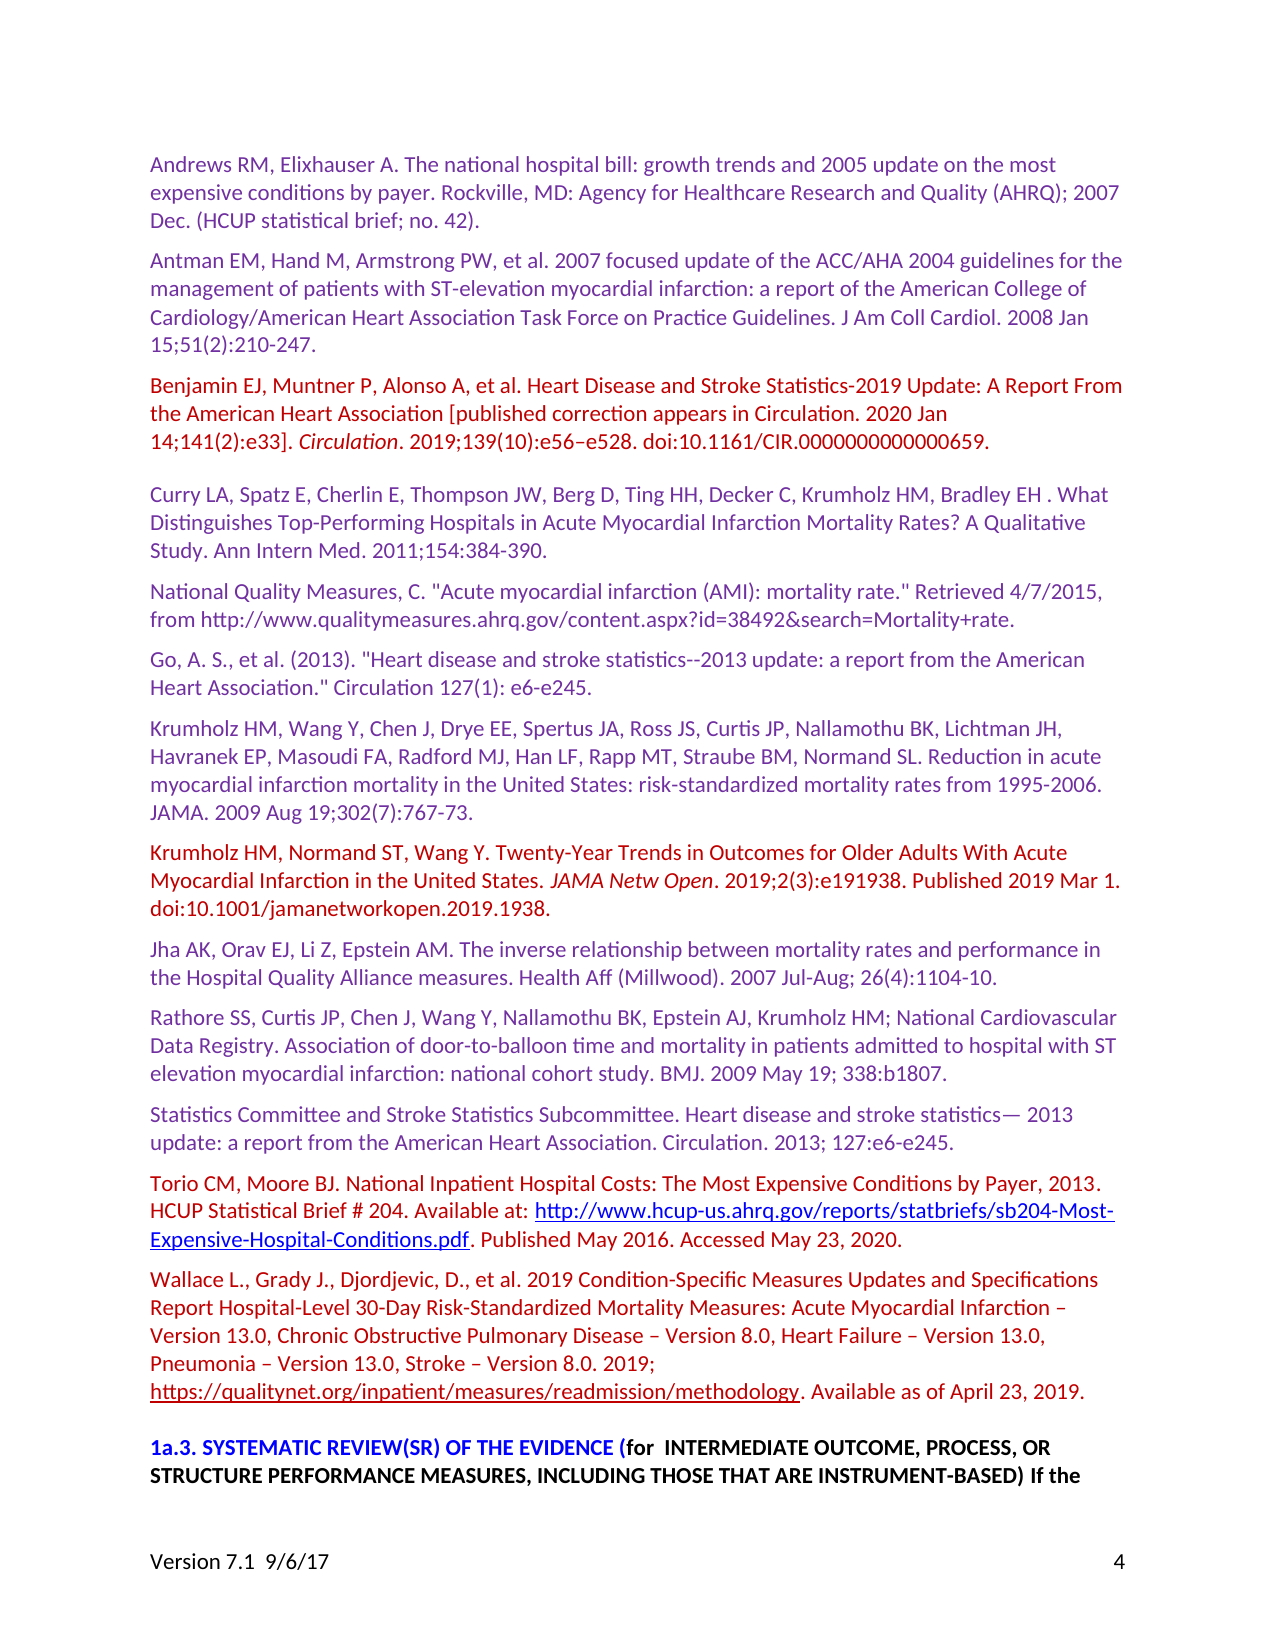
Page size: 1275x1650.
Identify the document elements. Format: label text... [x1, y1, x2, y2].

text Statistics Committee and Stroke Statistics Subcommittee. Heart disease and stroke statistics— 2013 update: a report from the American Heart Association. Circulation. 2013; 127:e6-e245. [150, 1100, 1125, 1156]
text National Quality Measures, C. "Acute myocardial infarction (AMI): mortality rate." Retrieved 4/7/2015, from http://www.qualitymeasures.ahrq.gov/content.aspx?id=38492&search=Mortality+rate. [150, 577, 1125, 633]
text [150, 1433, 1125, 1489]
text Jha AK, Orav EJ, Li Z, Epstein AM. The inverse relationship between mortality rates and performance in the Hospital Quality Alliance measures. Health Aff (Millwood). 2007 Jul-Aug; 26(4):1104-10. [150, 935, 1125, 991]
text Rathore SS, Curtis JP, Chen J, Wang Y, Nallamothu BK, Epstein AJ, Krumholz HM; National Cardiovascular Data Registry. Association of door-to-balloon time and mortality in patients admitted to hospital with ST elevation myocardial infarction: national cohort study. BMJ. 2009 May 19; 338:b1807. [150, 1003, 1125, 1088]
text Wallace L., Grady J., Djordjevic, D., et al. 2019 Condition-Specific Measures Updates and Specifications Report Hospital-Level 30-Day Risk-Standardized Mortality Measures: Acute Myocardial Infarction – Version 13.0, Chronic Obstructive Pulmonary Disease – Version 8.0, Heart Failure – Version 13.0, Pneumonia – Version 13.0, Stroke – Version 8.0. 2019; https://qualitynet.org/inpatient/measures/readmission/methodology. Available as of April 23, 2019. [150, 1265, 1125, 1405]
text Curry LA, Spatz E, Cherlin E, Thompson JW, Berg D, Ting HH, Decker C, Krumholz HM, Bradley EH . What Distinguishes Top-Performing Hospitals in Acute Myocardial Infarction Mortality Rates? A Qualitative Study. Ann Intern Med. 2011;154:384-390. [150, 480, 1125, 564]
text Krumholz HM, Wang Y, Chen J, Drye EE, Spertus JA, Ross JS, Curtis JP, Nallamothu BK, Lichtman JH, Havranek EP, Masoudi FA, Radford MJ, Han LF, Rapp MT, Straube BM, Normand SL. Reduction in acute myocardial infarction mortality in the United States: risk-standardized mortality rates from 1995-2006. JAMA. 2009 Aug 19;302(7):767-73. [150, 714, 1125, 826]
text Go, A. S., et al. (2013). "Heart disease and stroke statistics--2013 update: a report from the American Heart Association." Circulation 127(1): e6-e245. [150, 645, 1125, 701]
text Torio CM, Moore BJ. National Inpatient Hospital Costs: The Most Expensive Conditions by Payer, 2013. HCUP Statistical Brief # 204. Available at: http://www.hcup-us.ahrq.gov/reports/statbriefs/sb204-Most-Expensive-Hospital-Conditions.pdf. Published May 2016. Accessed May 23, 2020. [903, 1169, 1125, 1253]
text Antman EM, Hand M, Armstrong PW, et al. 2007 focused update of the ACC/AHA 2004 guidelines for the management of patients with ST-elevation myocardial infarction: a report of the American College of Cardiology/American Heart Association Task Force on Practice Guidelines. J Am Coll Cardiol. 2008 Jan 15;51(2):210-247. [150, 247, 1125, 359]
text Krumholz HM, Normand ST, Wang Y. Twenty-Year Trends in Outcomes for Older Adults With Acute Myocardial Infarction in the United States. JAMA Netw Open. 2019;2(3):e191938. Published 2019 Mar 1. doi:10.1001/jamanetworkopen.2019.1938. [150, 838, 1125, 922]
text Andrews RM, Elixhauser A. The national hospital bill: growth trends and 2005 update on the most expensive conditions by payer. Rockville, MD: Agency for Healthcare Research and Quality (AHRQ); 2007 Dec. (HCUP statistical brief; no. 42). [150, 150, 1125, 234]
